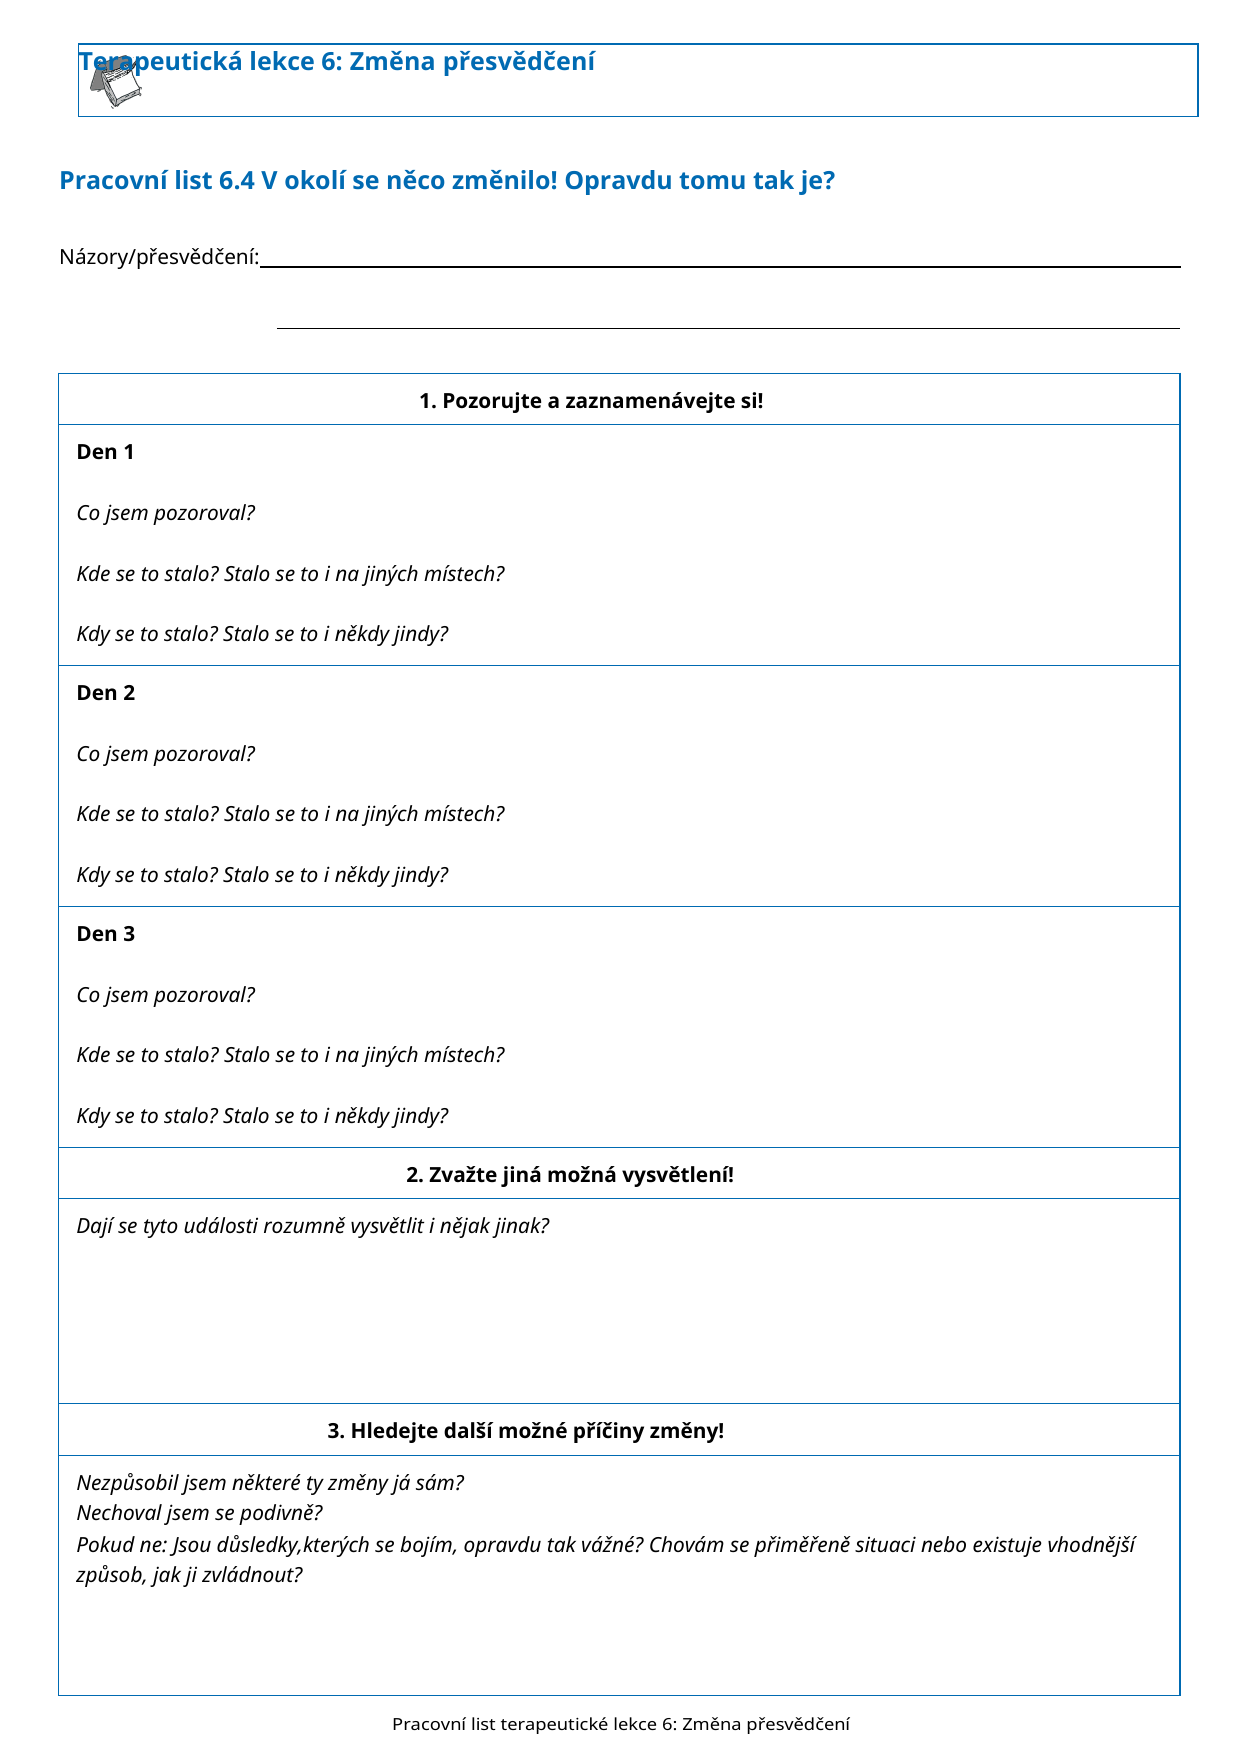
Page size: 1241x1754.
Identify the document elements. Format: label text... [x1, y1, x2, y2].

table_cell Den 1 Co jsem pozoroval? Kde se to stalo? Stalo se to i na jiných místech? Kdy se to stalo? Stalo se to i někdy jindy? [59, 425, 1179, 665]
table_cell Den 3 Co jsem pozoroval? Kde se to stalo? Stalo se to i na jiných místech? Kdy se to stalo? Stalo se to i někdy jindy? [59, 907, 1179, 1147]
text Názory/přesvědčení: [59, 242, 1194, 271]
table_cell Nezpůsobil jsem některé ty změny já sám? Nechoval jsem se podivně? Pokud ne: Jsou důsledky,kterých se bojím, opravdu tak vážné? Chovám se přiměřeně situaci nebo existuje vhodnější způsob, jak ji zvládnout? [59, 1456, 1179, 1695]
picture [90, 55, 142, 109]
table_cell Den 2 Co jsem pozoroval? Kde se to stalo? Stalo se to i na jiných místech? Kdy se to stalo? Stalo se to i někdy jindy? [59, 666, 1179, 906]
table_cell 2. Zvažte jiná možná vysvětlení! [59, 1148, 1179, 1198]
table_header 1. Pozorujte a zaznamenávejte si! [59, 374, 1179, 424]
text Pracovní list 6.4 V okolí se něco změnilo! Opravdu tomu tak je? [59, 163, 1194, 197]
text Pracovní list terapeutické lekce 6: Změna přesvědčení [48, 1712, 1194, 1735]
table_cell 3. Hledejte další možné příčiny změny! [59, 1404, 1179, 1454]
table_cell Dají se tyto události rozumně vysvětlit i nějak jinak? [59, 1199, 1179, 1403]
